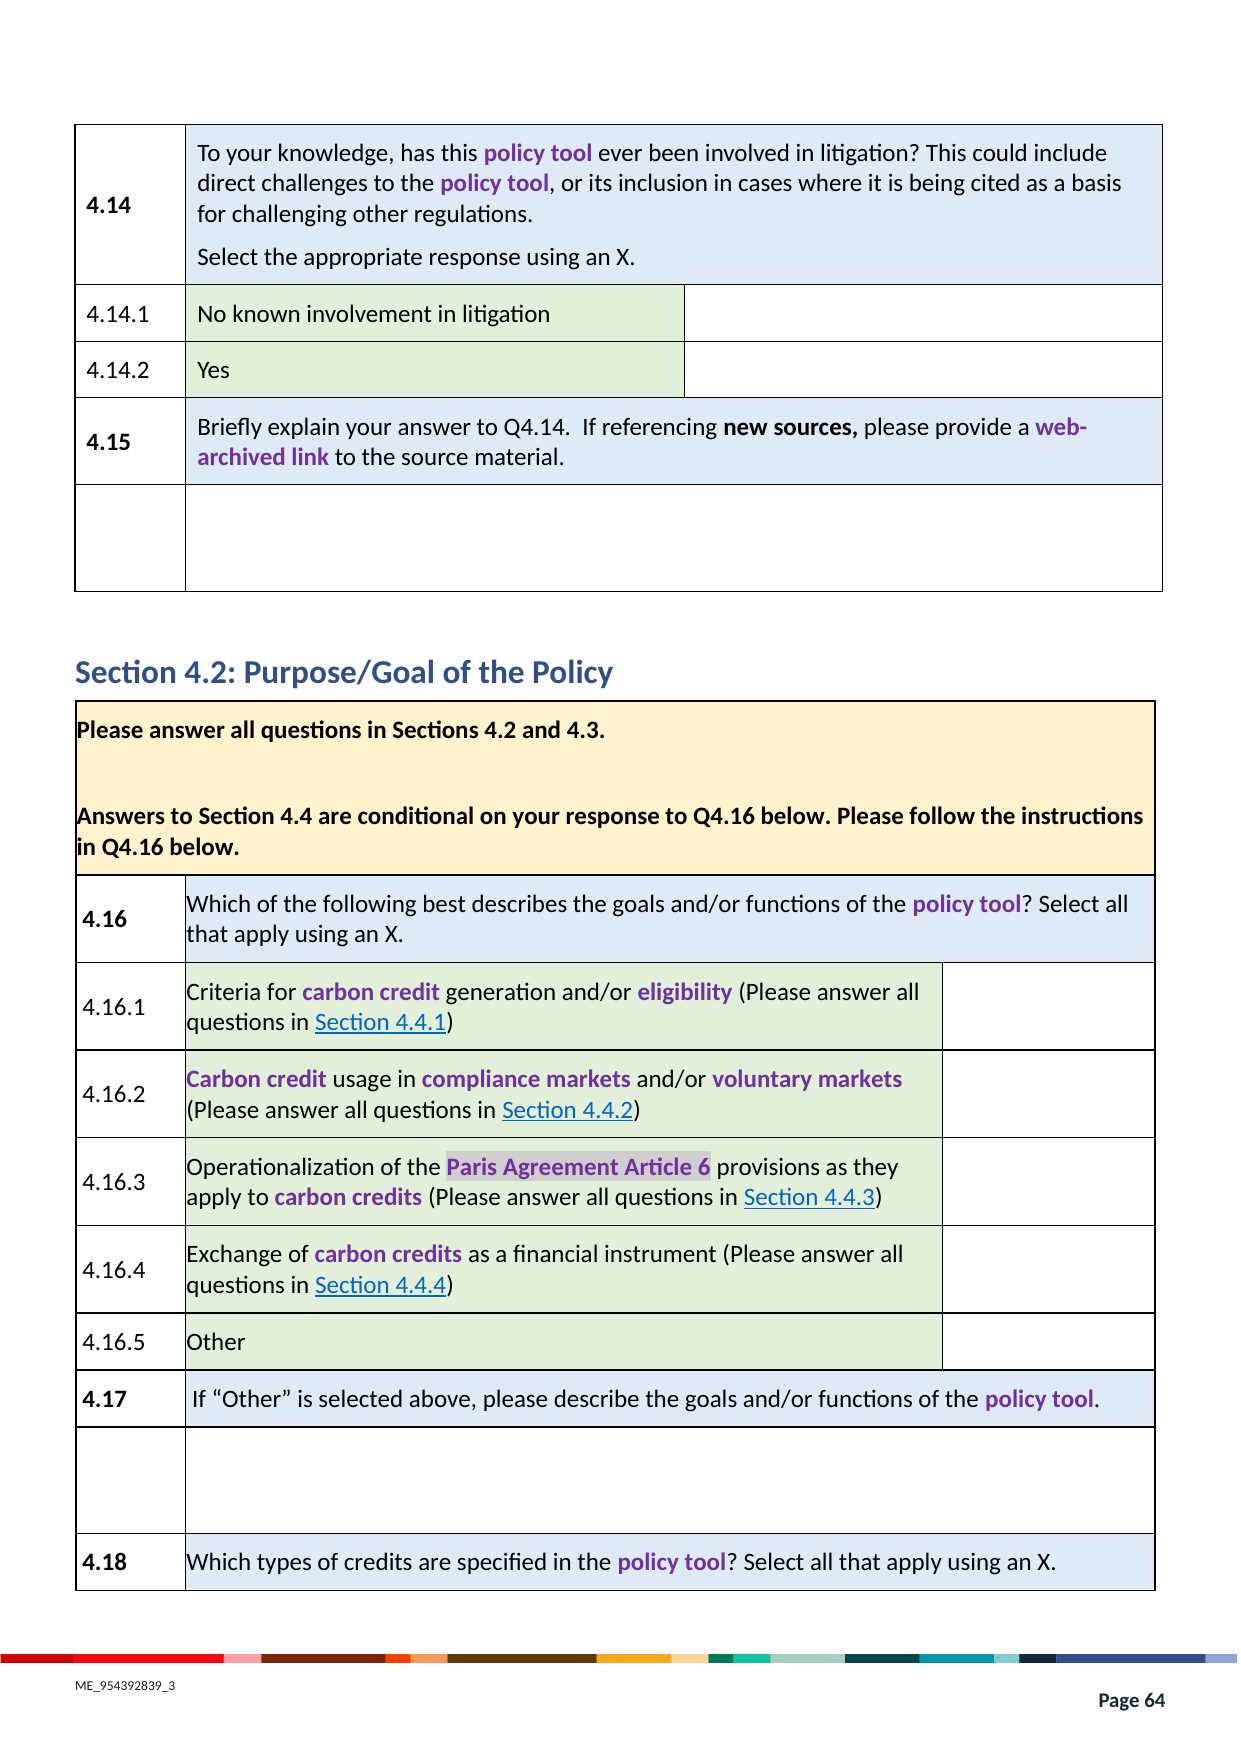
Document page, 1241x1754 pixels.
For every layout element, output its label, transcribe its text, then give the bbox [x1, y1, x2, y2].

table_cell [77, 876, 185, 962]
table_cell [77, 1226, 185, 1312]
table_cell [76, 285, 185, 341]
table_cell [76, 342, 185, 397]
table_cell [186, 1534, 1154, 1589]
subtitle Section 4.2: Purpose/Goal of the Policy [75, 651, 1165, 692]
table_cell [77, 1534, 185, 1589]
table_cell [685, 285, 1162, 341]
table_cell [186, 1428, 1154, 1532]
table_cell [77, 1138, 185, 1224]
picture [0, 1654, 1236, 1663]
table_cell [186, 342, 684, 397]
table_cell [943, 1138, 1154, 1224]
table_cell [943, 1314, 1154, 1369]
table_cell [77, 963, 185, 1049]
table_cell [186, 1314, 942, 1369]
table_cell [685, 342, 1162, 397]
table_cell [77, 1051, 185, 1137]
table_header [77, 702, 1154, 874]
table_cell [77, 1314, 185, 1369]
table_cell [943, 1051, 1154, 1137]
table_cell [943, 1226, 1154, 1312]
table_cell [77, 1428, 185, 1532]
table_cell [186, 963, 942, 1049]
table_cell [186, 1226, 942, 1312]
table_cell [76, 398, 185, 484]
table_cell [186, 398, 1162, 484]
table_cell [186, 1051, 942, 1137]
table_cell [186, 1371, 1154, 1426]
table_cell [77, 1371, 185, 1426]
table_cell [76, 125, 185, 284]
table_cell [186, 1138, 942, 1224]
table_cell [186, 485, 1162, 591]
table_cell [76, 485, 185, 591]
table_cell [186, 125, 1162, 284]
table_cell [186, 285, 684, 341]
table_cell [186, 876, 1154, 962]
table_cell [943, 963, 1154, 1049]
